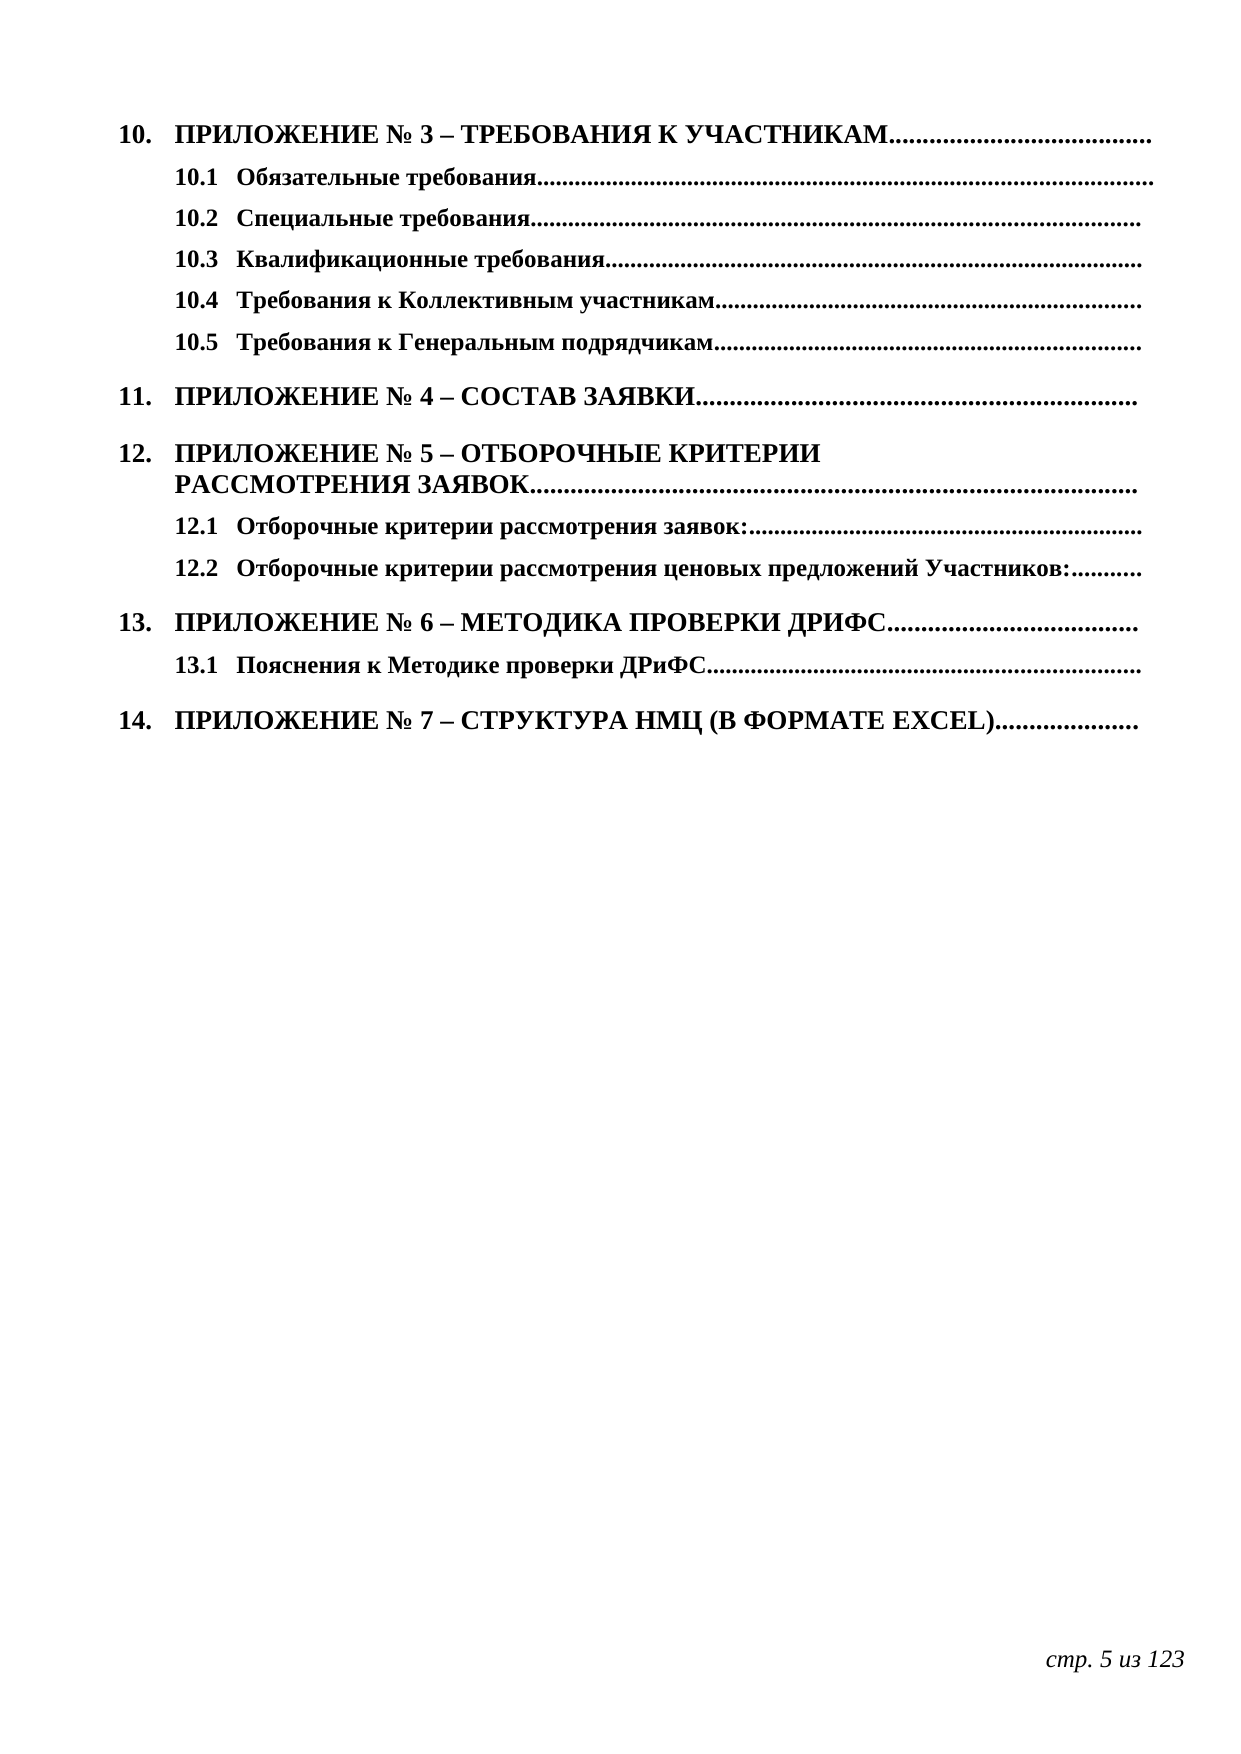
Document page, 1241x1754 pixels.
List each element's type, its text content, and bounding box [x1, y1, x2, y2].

text 13. ПРИЛОЖЕНИЕ № 6 – МЕТОДИКА ПРОВЕРКИ ДРИФС 116 [118, 606, 1063, 638]
text 11. ПРИЛОЖЕНИЕ № 4 – СОСТАВ ЗАЯВКИ 109 [118, 381, 1063, 412]
text 14. ПРИЛОЖЕНИЕ № 7 – СТРУКТУРА НМЦ (в формате Excel) 117 [118, 704, 1063, 735]
text 12.2 Отборочные критерии рассмотрения ценовых предложений Участников: 114 [174, 553, 1093, 581]
text 10.4 Требования к Коллективным участникам 106 [174, 286, 1093, 314]
text 12. ПРИЛОЖЕНИЕ № 5 – ОТБОРОЧНЫЕ КРИТЕРИИ РАССМОТРЕНИЯ ЗАЯВОК 111 [118, 437, 1063, 499]
text 10.5 Требования к Генеральным подрядчикам 107 [174, 327, 1093, 356]
text 10.3 Квалификационные требования 105 [174, 244, 1093, 273]
text 10.1 Обязательные требования 98 [174, 162, 1093, 191]
text 12.1 Отборочные критерии рассмотрения заявок: 111 [174, 511, 1093, 540]
text 10. ПРИЛОЖЕНИЕ № 3 – ТРЕБОВАНИЯ К УЧАСТНИКАМ 98 [118, 118, 1063, 149]
text 13.1 Пояснения к Методике проверки ДРиФС 116 [174, 650, 1093, 679]
text 10.2 Специальные требования 105 [174, 203, 1093, 232]
